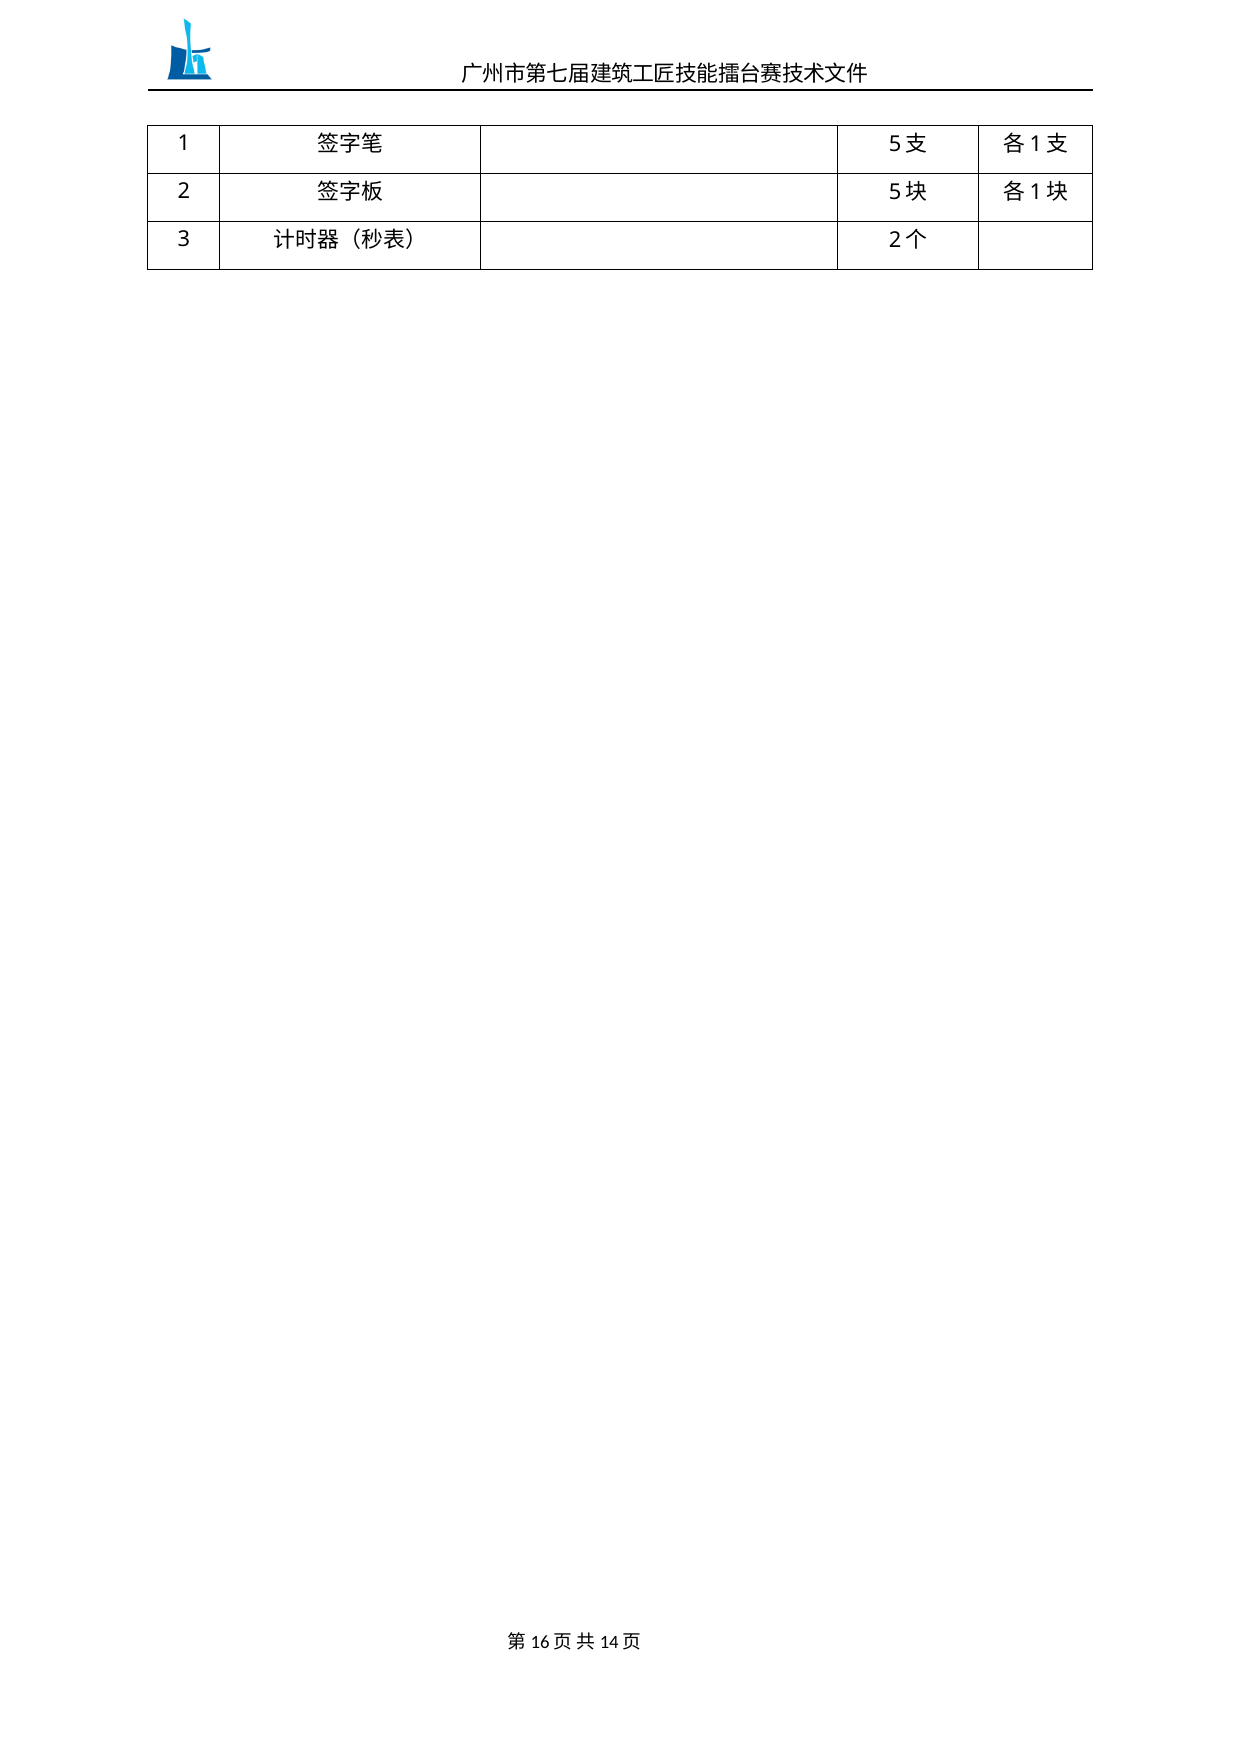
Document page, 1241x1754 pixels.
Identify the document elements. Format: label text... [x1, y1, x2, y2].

table_cell 2个 [838, 222, 978, 268]
table_cell 签字笔 [220, 126, 480, 173]
table_cell [481, 174, 837, 221]
table_cell [481, 126, 837, 173]
table_cell 签字板 [220, 174, 480, 221]
table_cell 1 [148, 126, 219, 173]
picture [166, 17, 213, 81]
table_cell 5支 [838, 126, 978, 173]
table_cell 3 [148, 222, 219, 268]
table_cell [979, 222, 1092, 268]
table_cell [481, 222, 837, 268]
table_cell 5块 [838, 174, 978, 221]
table_cell 2 [148, 174, 219, 221]
table_cell 各1块 [979, 174, 1092, 221]
table_cell 计时器（秒表） [220, 222, 480, 268]
table_cell 各1支 [979, 126, 1092, 173]
